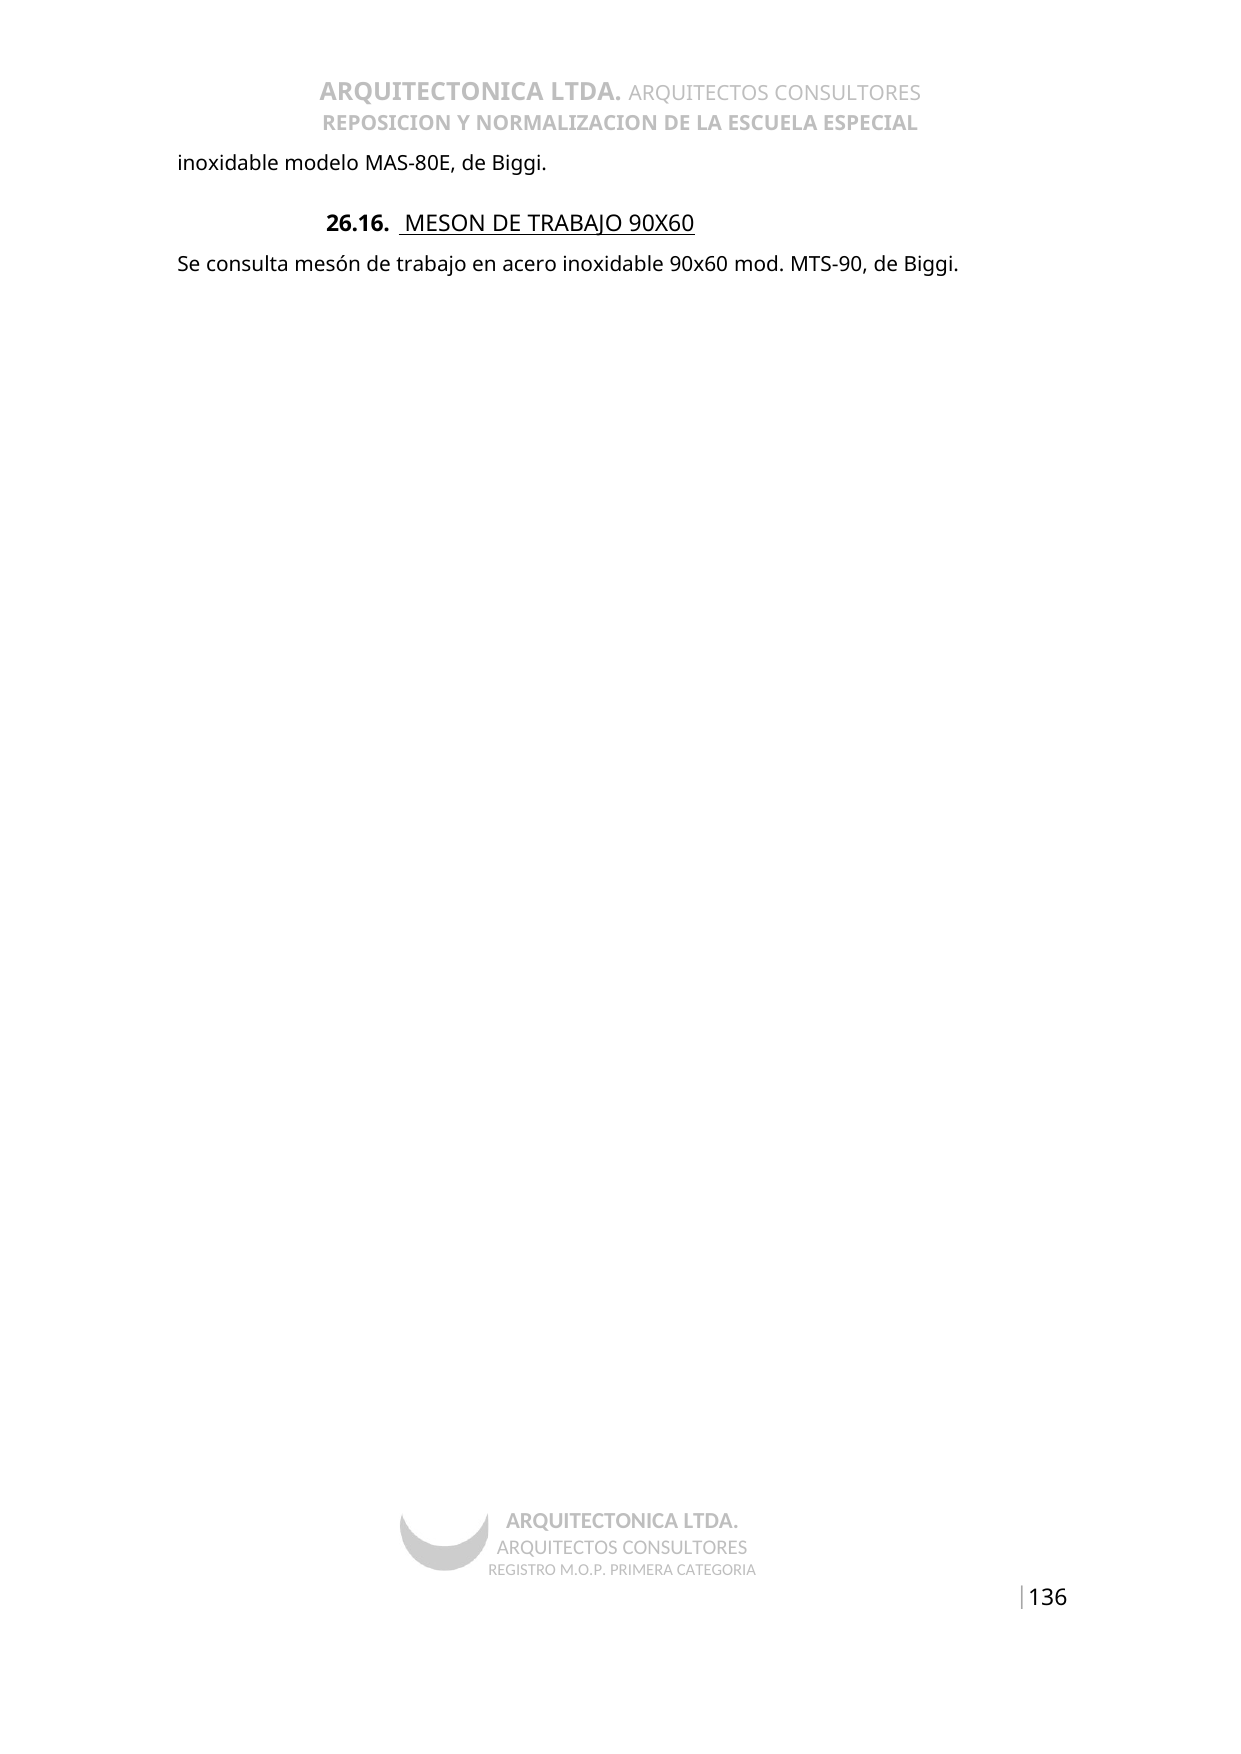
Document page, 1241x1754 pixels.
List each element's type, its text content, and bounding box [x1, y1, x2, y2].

text Se consulta mesón de trabajo en acero inoxidable 90x60 mod. MTS-90, de Biggi. [177, 249, 1223, 278]
picture [399, 1513, 489, 1571]
subtitle MESON DE TRABAJO 90X60 [326, 207, 1223, 238]
text Se consulta Baño María Autoservicio eléctrico de 4 depositos y repisas, en acero inoxidable modelo MAS-80E, de Biggi. [177, 148, 1040, 176]
